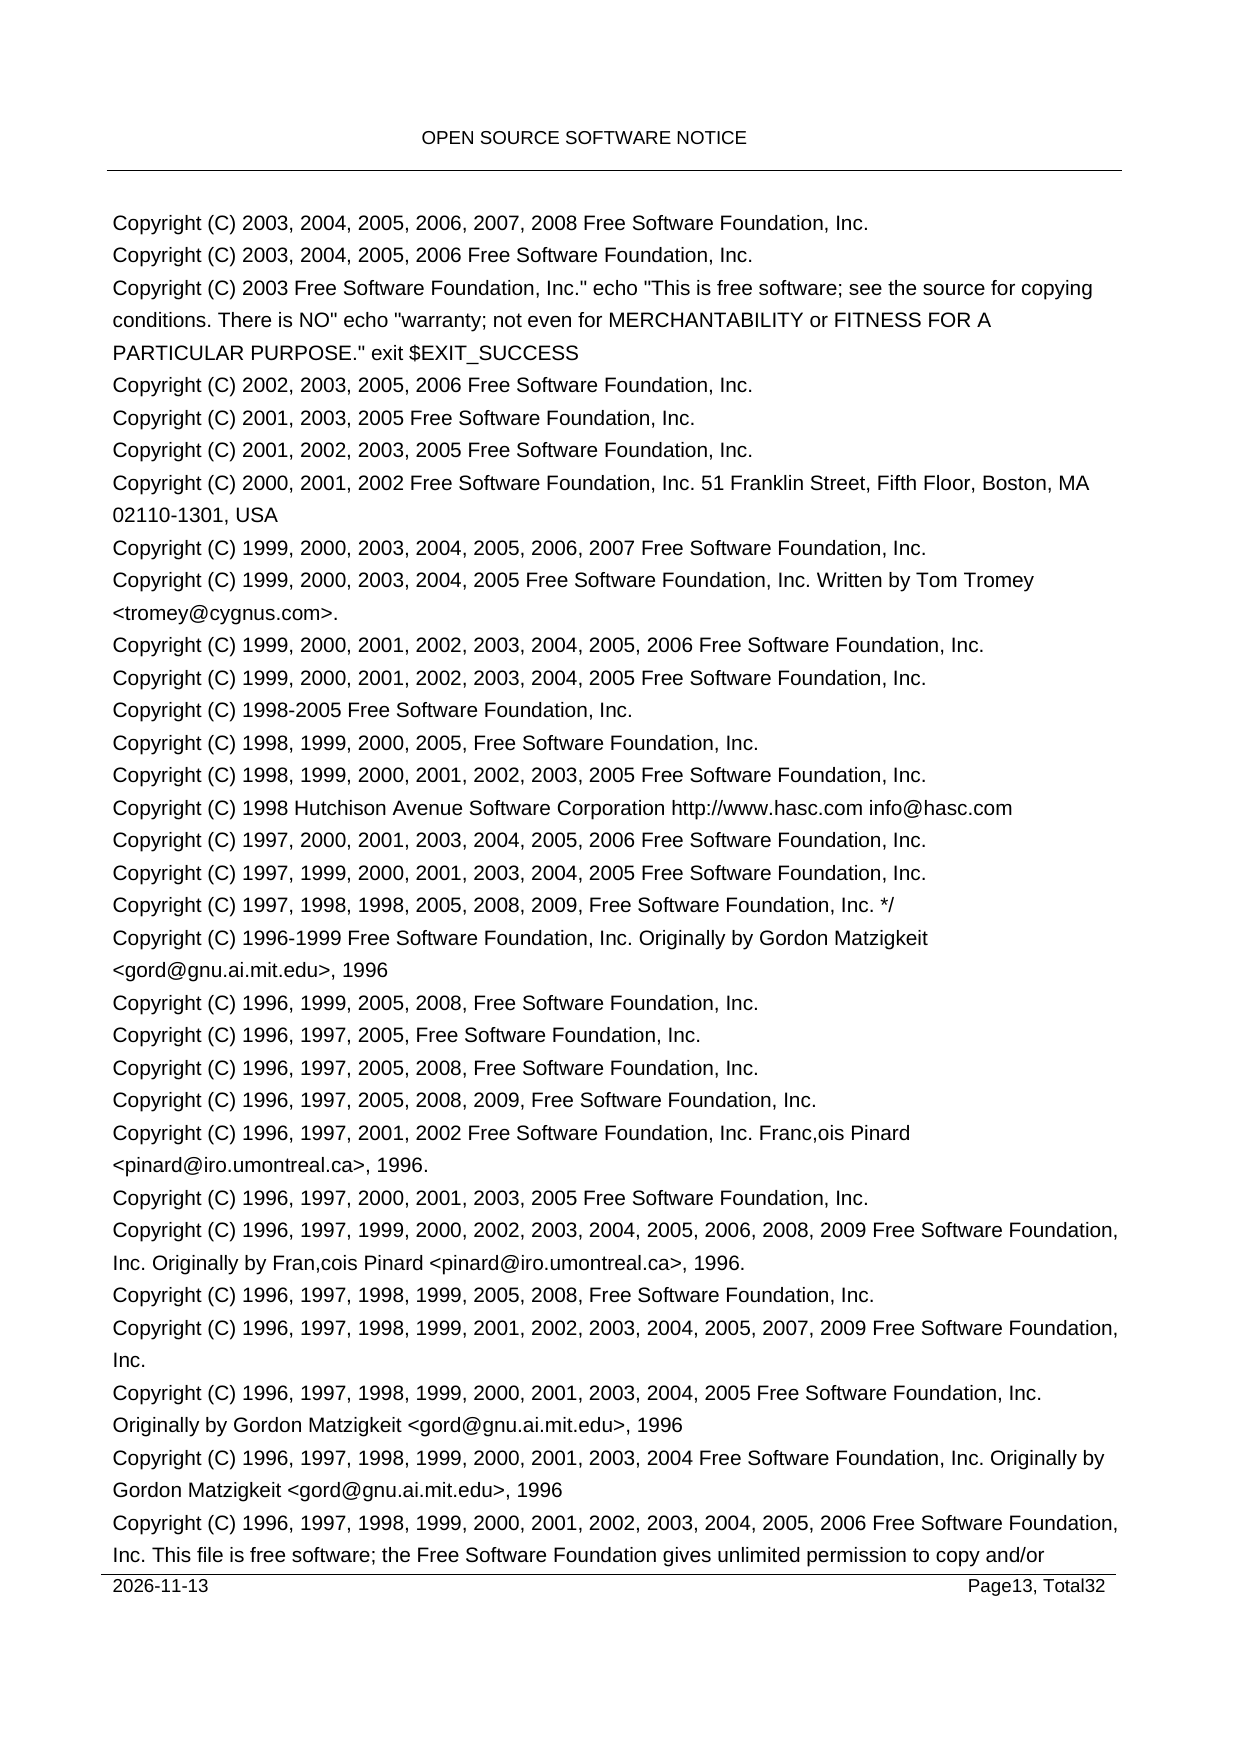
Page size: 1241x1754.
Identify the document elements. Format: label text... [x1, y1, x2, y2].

text Copyright (C) 1997, 2000, 2001, 2003, 2004, 2005, 2006 Free Software Foundation, Inc. [112, 824, 1128, 856]
text Copyright (C) 1996, 1997, 1998, 1999, 2000, 2001, 2003, 2004 Free Software Foundation, Inc. Originally by Gordon Matzigkeit <gord@gnu.ai.mit.edu>, 1996 [112, 1441, 1128, 1506]
text Copyright (C) 1998 Hutchison Avenue Software Corporation http://www.hasc.com info@hasc.com [112, 791, 1128, 824]
text Copyright (C) 2003, 2004, 2005, 2006, 2007, 2008 Free Software Foundation, Inc. [112, 206, 1128, 239]
text Copyright (C) 1996, 1997, 2001, 2002 Free Software Foundation, Inc. Franc,ois Pinard <pinard@iro.umontreal.ca>, 1996. [112, 1116, 1128, 1181]
text Copyright (C) 1998, 1999, 2000, 2001, 2002, 2003, 2005 Free Software Foundation, Inc. [112, 759, 1128, 791]
text Copyright (C) 2001, 2002, 2003, 2005 Free Software Foundation, Inc. [112, 434, 1128, 466]
text Copyright (C) 2003 Free Software Foundation, Inc." echo "This is free software; see the source for copying conditions. There is NO" echo "warranty; not even for MERCHANTABILITY or FITNESS FOR A PARTICULAR PURPOSE." exit $EXIT_SUCCESS [112, 271, 1128, 369]
text Copyright (C) 1996, 1999, 2005, 2008, Free Software Foundation, Inc. [112, 986, 1128, 1019]
text Copyright (C) 1996, 1997, 2005, 2008, Free Software Foundation, Inc. [112, 1051, 1128, 1084]
text Copyright (C) 1998, 1999, 2000, 2005, Free Software Foundation, Inc. [112, 726, 1128, 759]
text Copyright (C) 1999, 2000, 2003, 2004, 2005 Free Software Foundation, Inc. Written by Tom Tromey <tromey@cygnus.com>. [112, 564, 1128, 629]
text Copyright (C) 1999, 2000, 2001, 2002, 2003, 2004, 2005 Free Software Foundation, Inc. [112, 661, 1128, 694]
text Copyright (C) 1997, 1999, 2000, 2001, 2003, 2004, 2005 Free Software Foundation, Inc. [112, 856, 1128, 889]
text Copyright (C) 1996, 1997, 1998, 1999, 2000, 2001, 2003, 2004, 2005 Free Software Foundation, Inc. Originally by Gordon Matzigkeit <gord@gnu.ai.mit.edu>, 1996 [112, 1376, 1128, 1441]
text Copyright (C) 1996, 1997, 2005, Free Software Foundation, Inc. [112, 1019, 1128, 1051]
text Copyright (C) 2000, 2001, 2002 Free Software Foundation, Inc. 51 Franklin Street, Fifth Floor, Boston, MA 02110-1301, USA [112, 466, 1128, 531]
text Copyright (C) 1996, 1997, 1998, 1999, 2001, 2002, 2003, 2004, 2005, 2007, 2009 Free Software Foundation, Inc. [112, 1311, 1128, 1376]
text Copyright (C) 2003, 2004, 2005, 2006 Free Software Foundation, Inc. [112, 239, 1128, 271]
text Copyright (C) 1996, 1997, 2000, 2001, 2003, 2005 Free Software Foundation, Inc. [112, 1181, 1128, 1214]
text Copyright (C) 2002, 2003, 2005, 2006 Free Software Foundation, Inc. [112, 369, 1128, 401]
text Copyright (C) 1997, 1998, 1998, 2005, 2008, 2009, Free Software Foundation, Inc. */ [112, 889, 1128, 921]
text Copyright (C) 1998-2005 Free Software Foundation, Inc. [112, 694, 1128, 726]
text Copyright (C) 1996, 1997, 2005, 2008, 2009, Free Software Foundation, Inc. [112, 1084, 1128, 1116]
text Copyright (C) 1999, 2000, 2001, 2002, 2003, 2004, 2005, 2006 Free Software Foundation, Inc. [112, 629, 1128, 661]
text Copyright (C) 2001, 2003, 2005 Free Software Foundation, Inc. [112, 401, 1128, 434]
text Copyright (C) 1999, 2000, 2003, 2004, 2005, 2006, 2007 Free Software Foundation, Inc. [112, 531, 1128, 564]
text Copyright (C) 1996, 1997, 1999, 2000, 2002, 2003, 2004, 2005, 2006, 2008, 2009 Free Software Foundation, Inc. Originally by Fran,cois Pinard <pinard@iro.umontreal.ca>, 1996. [112, 1214, 1128, 1279]
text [112, 1506, 1128, 1571]
text Copyright (C) 1996-1999 Free Software Foundation, Inc. Originally by Gordon Matzigkeit <gord@gnu.ai.mit.edu>, 1996 [112, 921, 1128, 986]
text Copyright (C) 1996, 1997, 1998, 1999, 2005, 2008, Free Software Foundation, Inc. [112, 1279, 1128, 1311]
